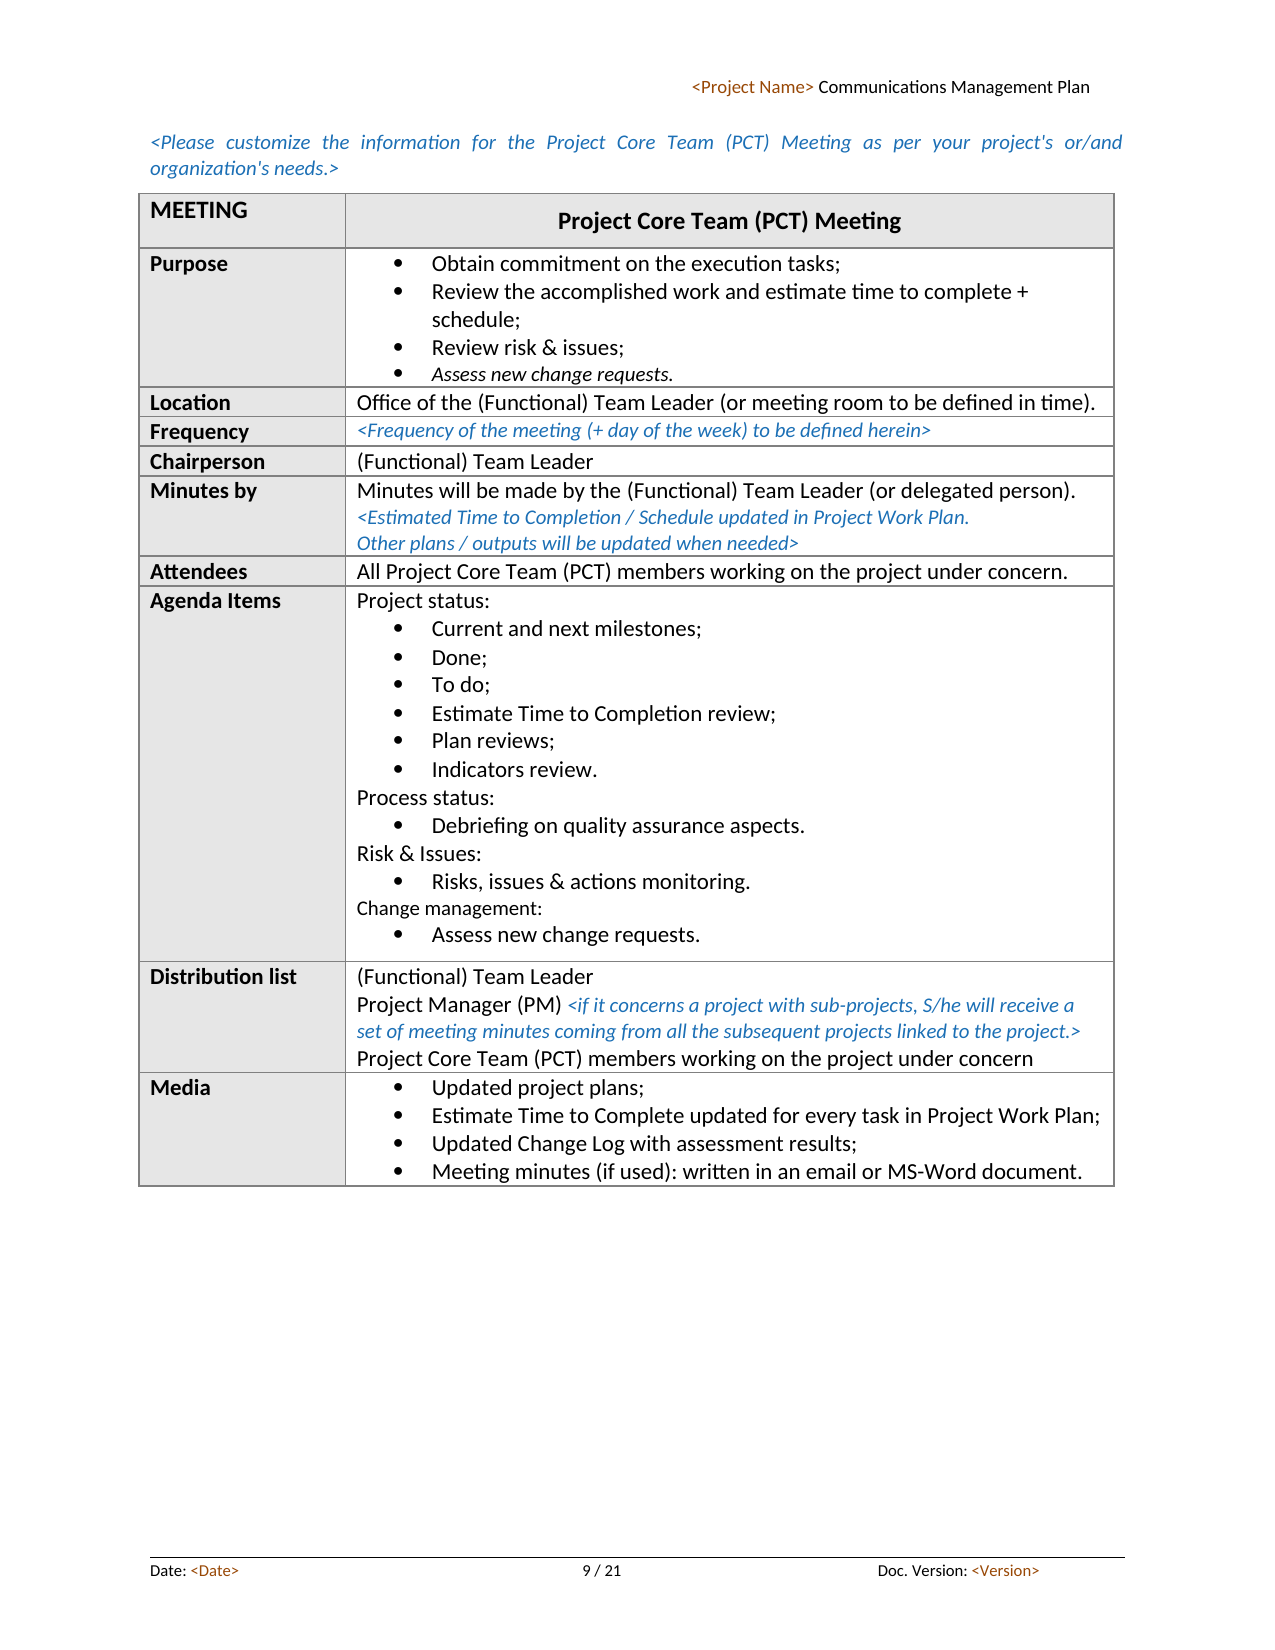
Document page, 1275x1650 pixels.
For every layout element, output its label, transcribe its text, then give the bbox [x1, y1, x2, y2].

table_cell Updated project plans; Estimate Time to Complete updated for every task in Project Work Plan; Updated Change Log with assessment results; Meeting minutes (if used): written in an email or MS-Word document. [346, 1073, 1113, 1185]
table_cell Project status: Current and next milestones; Done; To do; Estimate Time to Completion review; Plan reviews; Indicators review. Process status: Debriefing on quality assurance aspects. Risk & Issues: Risks, issues & actions monitoring. Change management: Assess new change requests. [346, 587, 1113, 961]
table_cell Minutes will be made by the (Functional) Team Leader (or delegated person). <Estimated Time to Completion / Schedule updated in Project Work Plan. Other plans / outputs will be updated when needed> [346, 477, 1113, 555]
table_cell Distribution list [140, 962, 345, 1072]
table_cell Chairperson [140, 447, 345, 475]
table_cell All Project Core Team (PCT) members working on the project under concern. [346, 557, 1113, 585]
table_cell Media [140, 1073, 345, 1185]
table_header MEETING [140, 194, 345, 247]
table_cell (Functional) Team Leader Project Manager (PM) <if it concerns a project with sub-projects, S/he will receive a set of meeting minutes coming from all the subsequent projects linked to the project.> Project Core Team (PCT) members working on the project under concern [346, 962, 1113, 1072]
table_cell Purpose [140, 249, 345, 386]
table_header Project Core Team (PCT) Meeting [346, 194, 1113, 247]
table_cell Obtain commitment on the execution tasks; Review the accomplished work and estimate time to complete + schedule; Review risk & issues; Assess new change requests. [346, 249, 1113, 386]
table_cell Location [140, 388, 345, 416]
table_cell <Frequency of the meeting (+ day of the week) to be defined herein> [346, 417, 1113, 445]
table_cell Attendees [140, 557, 345, 585]
table_cell Agenda Items [140, 587, 345, 961]
text <Please customize the information for the Project Core Team (PCT) Meeting as per your project's or/and organization's needs.> [150, 129, 1125, 180]
table_cell Office of the (Functional) Team Leader (or meeting room to be defined in time). [346, 388, 1113, 416]
table_cell Minutes by [140, 477, 345, 555]
table_cell (Functional) Team Leader [346, 447, 1113, 475]
table_cell Frequency [140, 417, 345, 445]
